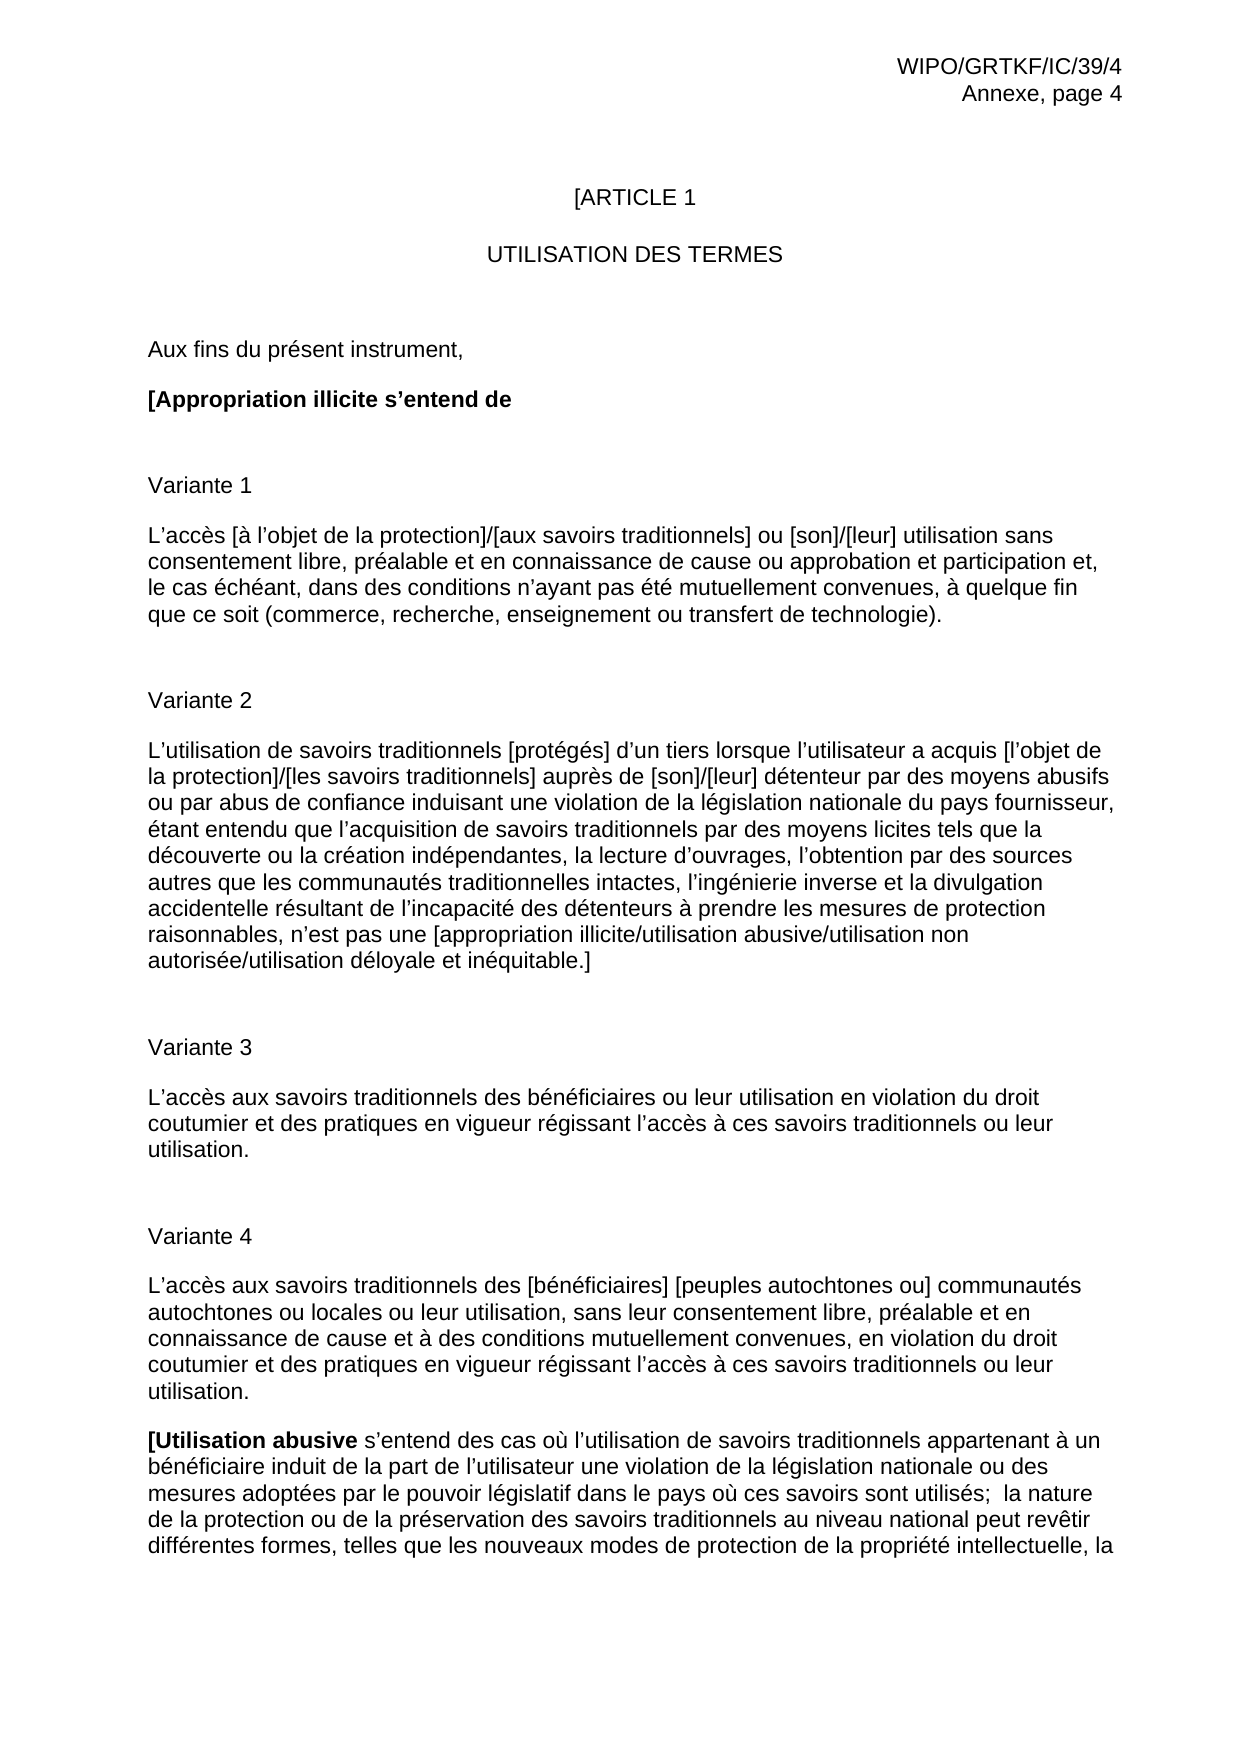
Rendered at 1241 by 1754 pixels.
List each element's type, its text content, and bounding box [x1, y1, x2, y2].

text Variante 3 [148, 1034, 1122, 1061]
text L’utilisation de savoirs traditionnels [protégés] d’un tiers lorsque l’utilisateur a acquis [l’objet de la protection]/[les savoirs traditionnels] auprès de [son]/[leur] détenteur par des moyens abusifs ou par abus de confiance induisant une violation de la législation nationale du pays fournisseur, étant entendu que l’acquisition de savoirs traditionnels par des moyens licites tels que la découverte ou la création indépendantes, la lecture d’ouvrages, l’obtention par des sources autres que les communautés traditionnelles intactes, l’ingénierie inverse et la divulgation accidentelle résultant de l’incapacité des détenteurs à prendre les mesures de protection raisonnables, n’est pas une [appropriation illicite/utilisation abusive/utilisation non autorisée/utilisation déloyale et inéquitable.] [148, 737, 1122, 974]
subtitle Utilisation des termes [148, 241, 1122, 267]
text Variante 2 [148, 687, 1122, 714]
text L’accès [à l’objet de la protection]/[aux savoirs traditionnels] ou [son]/[leur] utilisation sans consentement libre, préalable et en connaissance de cause ou approbation et participation et, le cas échéant, dans des conditions n’ayant pas été mutuellement convenues, à quelque fin que ce soit (commerce, recherche, enseignement ou transfert de technologie). [148, 522, 1122, 627]
text Variante 4 [148, 1223, 1122, 1249]
text Variante 1 [148, 472, 1122, 499]
text Aux fins du présent instrument, [148, 336, 1122, 363]
subtitle [Article 1 [148, 183, 1122, 210]
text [148, 1427, 1122, 1559]
text L’accès aux savoirs traditionnels des bénéficiaires ou leur utilisation en violation du droit coutumier et des pratiques en vigueur régissant l’accès à ces savoirs traditionnels ou leur utilisation. [148, 1083, 1122, 1163]
text [Appropriation illicite s’entend de [148, 386, 1122, 412]
text L’accès aux savoirs traditionnels des [bénéficiaires] [peuples autochtones ou] communautés autochtones ou locales ou leur utilisation, sans leur consentement libre, préalable et en connaissance de cause et à des conditions mutuellement convenues, en violation du droit coutumier et des pratiques en vigueur régissant l’accès à ces savoirs traditionnels ou leur utilisation. [148, 1272, 1122, 1404]
